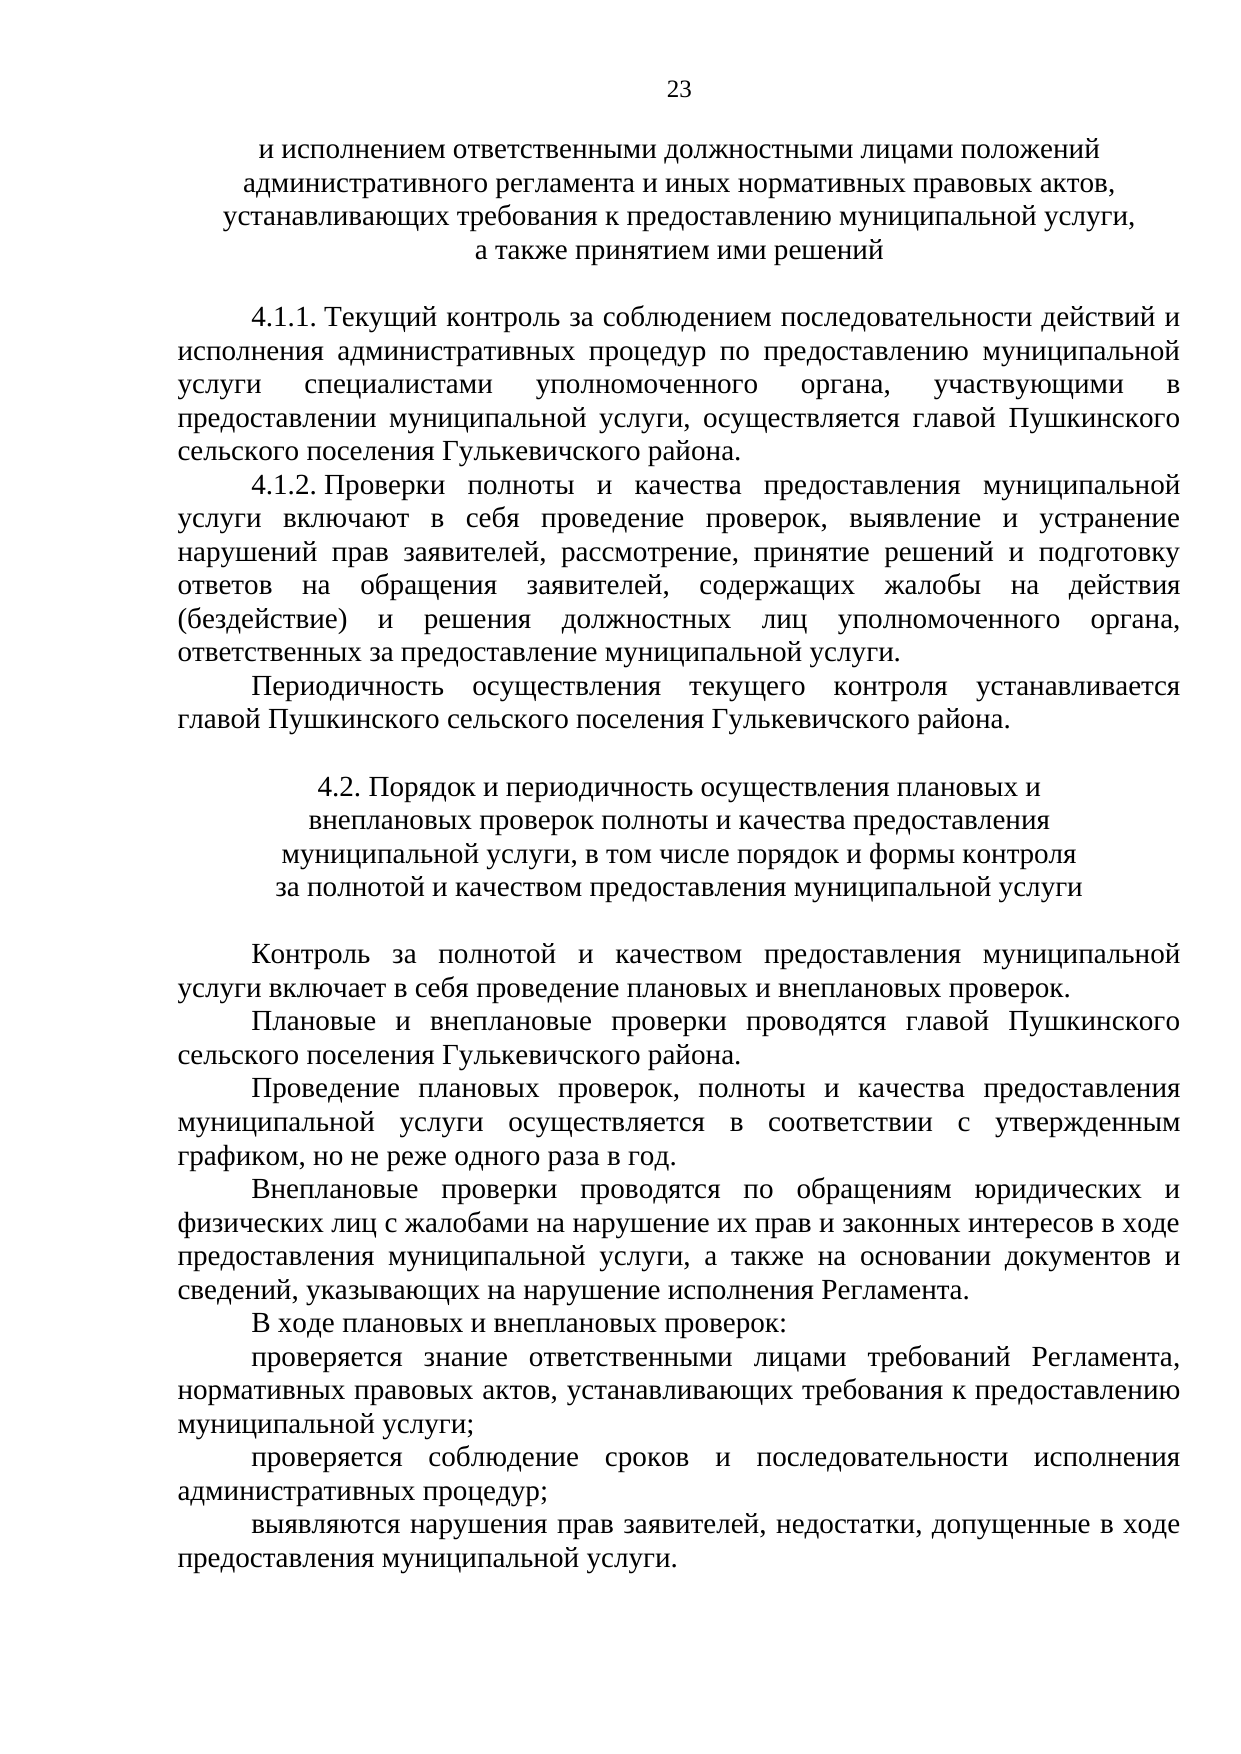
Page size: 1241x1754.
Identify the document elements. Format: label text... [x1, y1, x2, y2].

text муниципальной услуги, в том числе порядок и формы контроля [177, 836, 1181, 869]
text проверяется знание ответственными лицами требований Регламента, нормативных правовых актов, устанавливающих требования к предоставлению муниципальной услуги; [177, 1339, 1181, 1439]
text 4.1.1. Текущий контроль за соблюдением последовательности действий и исполнения административных процедур по предоставлению муниципальной услуги специалистами уполномоченного органа, участвующими в предоставлении муниципальной услуги, осуществляется главой Пушкинского сельского поселения Гулькевичского района. [177, 299, 1181, 467]
text Контроль за полнотой и качеством предоставления муниципальной услуги включает в себя проведение плановых и внеплановых проверок. [177, 936, 1181, 1003]
text внеплановых проверок полноты и качества предоставления [177, 802, 1181, 836]
text Проведение плановых проверок, полноты и качества предоставления муниципальной услуги осуществляется в соответствии с утвержденным графиком, но не реже одного раза в год. [177, 1071, 1181, 1171]
text Периодичность осуществления текущего контроля устанавливается главой Пушкинского сельского поселения Гулькевичского района. [177, 668, 1181, 735]
text 4.1.2. Проверки полноты и качества предоставления муниципальной услуги включают в себя проведение проверок, выявление и устранение нарушений прав заявителей, рассмотрение, принятие решений и подготовку ответов на обращения заявителей, содержащих жалобы на действия (бездействие) и решения должностных лиц уполномоченного органа, ответственных за предоставление муниципальной услуги. [177, 467, 1181, 668]
text выявляются нарушения прав заявителей, недостатки, допущенные в ходе предоставления муниципальной услуги. [177, 1507, 1181, 1574]
text В ходе плановых и внеплановых проверок: [177, 1305, 1181, 1339]
text Внеплановые проверки проводятся по обращениям юридических и физических лиц с жалобами на нарушение их прав и законных интересов в ходе предоставления муниципальной услуги, а также на основании документов и сведений, указывающих на нарушение исполнения Регламента. [177, 1171, 1181, 1305]
text и исполнением ответственными должностными лицами положений административного регламента и иных нормативных правовых актов, устанавливающих требования к предоставлению муниципальной услуги, [177, 131, 1181, 232]
text а также принятием ими решений [177, 232, 1181, 266]
text за полнотой и качеством предоставления муниципальной услуги [177, 869, 1181, 903]
text Плановые и внеплановые проверки проводятся главой Пушкинского сельского поселения Гулькевичского района. [177, 1003, 1181, 1071]
text проверяется соблюдение сроков и последовательности исполнения административных процедур; [177, 1439, 1181, 1507]
text 4.2. Порядок и периодичность осуществления плановых и [177, 769, 1181, 802]
